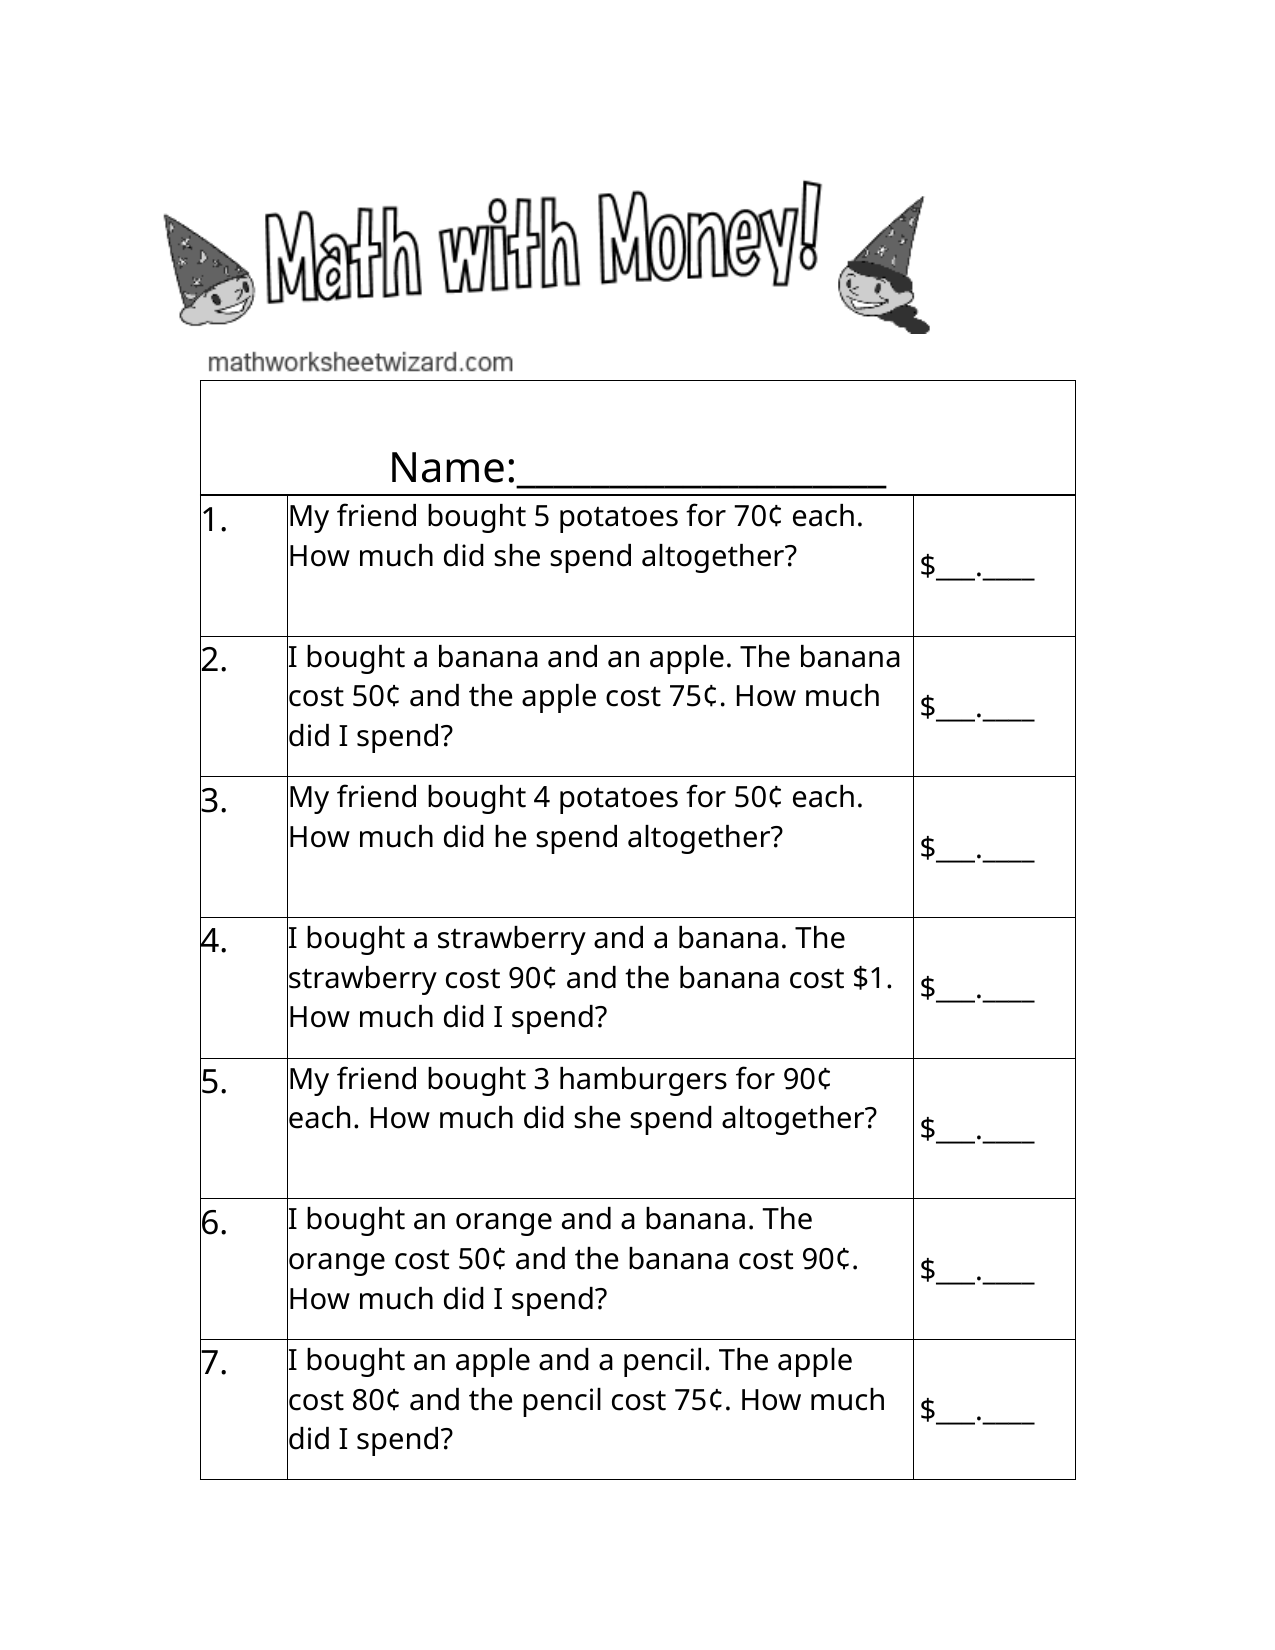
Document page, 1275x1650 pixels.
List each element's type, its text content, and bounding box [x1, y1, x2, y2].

table_cell 2. [201, 637, 287, 776]
table_header Name:____________________ [201, 381, 1075, 494]
table_cell $___.____ [914, 637, 1075, 776]
table_cell 4. [201, 918, 287, 1057]
picture [150, 178, 941, 381]
table_cell $___.____ [914, 1059, 1075, 1198]
table_cell My friend bought 4 potatoes for 50¢ each. How much did he spend altogether? [288, 777, 913, 917]
table_cell $___.____ [914, 918, 1075, 1057]
table_cell I bought an orange and a banana. The orange cost 50¢ and the banana cost 90¢. How much did I spend? [288, 1199, 913, 1339]
table_cell I bought an apple and a pencil. The apple cost 80¢ and the pencil cost 75¢. How much did I spend? [288, 1340, 913, 1479]
table_cell 3. [201, 777, 287, 917]
table_cell $___.____ [914, 1340, 1075, 1479]
table_cell My friend bought 3 hamburgers for 90¢ each. How much did she spend altogether? [288, 1059, 913, 1198]
table_cell I bought a banana and an apple. The banana cost 50¢ and the apple cost 75¢. How much did I spend? [288, 637, 913, 776]
table_header $___.____ [914, 496, 1075, 636]
table_cell 5. [201, 1059, 287, 1198]
table_cell I bought a strawberry and a banana. The strawberry cost 90¢ and the banana cost $1. How much did I spend? [288, 918, 913, 1057]
table_cell 6. [201, 1199, 287, 1339]
table_header My friend bought 5 potatoes for 70¢ each. How much did she spend altogether? [288, 496, 913, 636]
table_cell 7. [201, 1340, 287, 1479]
table_header 1. [201, 496, 287, 636]
table_cell $___.____ [914, 1199, 1075, 1339]
table_cell $___.____ [914, 777, 1075, 917]
